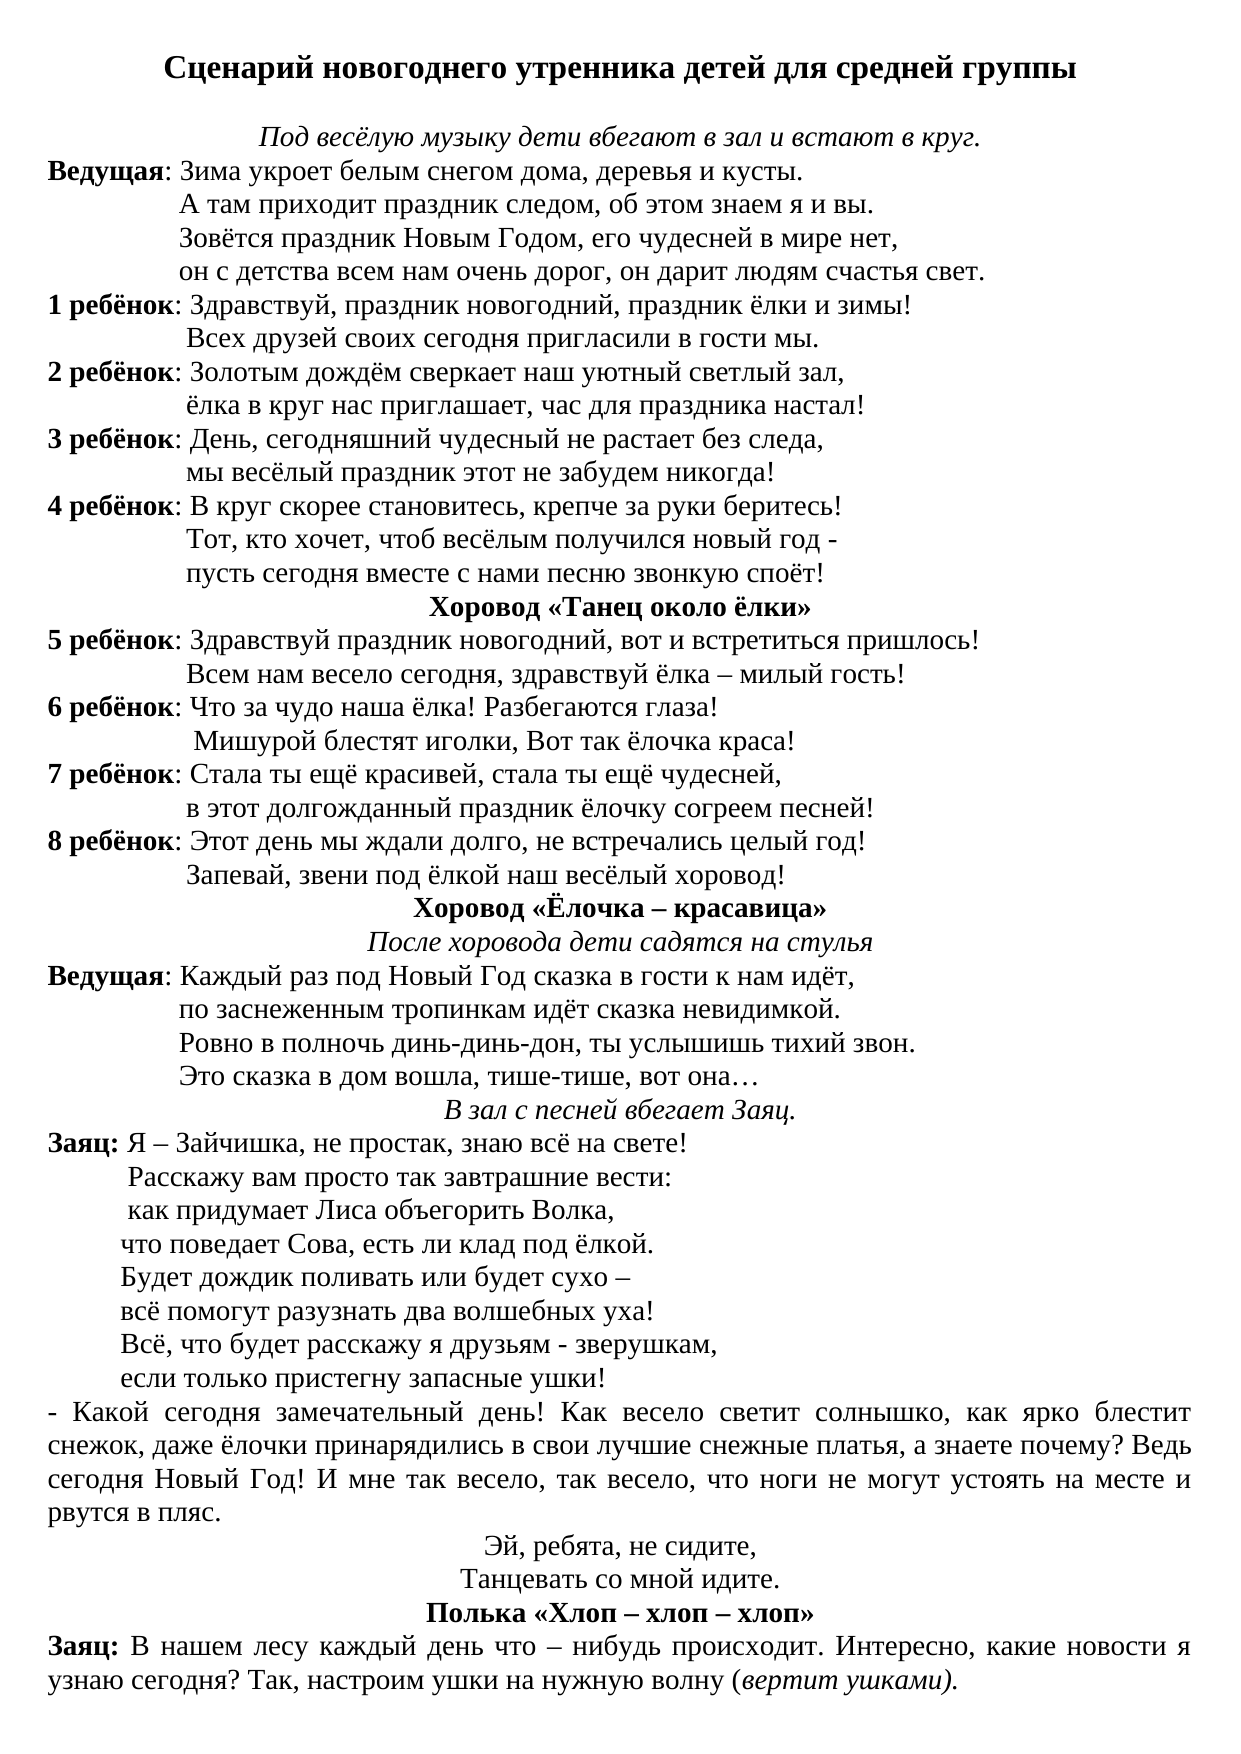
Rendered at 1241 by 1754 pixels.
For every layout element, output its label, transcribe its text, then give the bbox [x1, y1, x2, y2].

text он с детства всем нам очень дорог, он дарит людям счастья свет. [47, 253, 1193, 287]
text Эй, ребята, не сидите, [47, 1528, 1193, 1561]
text 8 ребёнок: Этот день мы ждали долго, не встречались целый год! [47, 823, 1193, 857]
text Хоровод «Ёлочка – красавица» [47, 891, 1193, 924]
text если только пристегну запасные ушки! [47, 1360, 1193, 1394]
text ёлка в круг нас приглашает, час для праздника настал! [47, 387, 1193, 421]
text 5 ребёнок: Здравствуй праздник новогодний, вот и встретиться пришлось! [47, 622, 1193, 656]
text Зовётся праздник Новым Годом, его чудесней в мире нет, [47, 220, 1193, 253]
text в этот долгожданный праздник ёлочку согреем песней! [47, 790, 1193, 823]
text Хоровод «Танец около ёлки» [47, 589, 1193, 622]
text Расскажу вам просто так завтрашние вести: [47, 1159, 1193, 1192]
text Всё, что будет расскажу я друзьям - зверушкам, [47, 1327, 1193, 1360]
text 1 ребёнок: Здравствуй, праздник новогодний, праздник ёлки и зимы! [47, 287, 1193, 320]
text Всем нам весело сегодня, здравствуй ёлка – милый гость! [47, 656, 1193, 689]
text А там приходит праздник следом, об этом знаем я и вы. [47, 186, 1193, 220]
text Заяц: В нашем лесу каждый день что – нибудь происходит. Интересно, какие новости я узнаю сегодня? Так, настроим ушки на нужную волну (вертит ушками). [47, 1628, 1193, 1696]
text Всех друзей своих сегодня пригласили в гости мы. [47, 320, 1193, 354]
text Мишурой блестят иголки, Вот так ёлочка краса! [47, 723, 1193, 756]
text Это сказка в дом вошла, тише-тише, вот она… [47, 1058, 1193, 1092]
text В зал с песней вбегает Заяц. [47, 1092, 1193, 1125]
text Танцевать со мной идите. [47, 1561, 1193, 1595]
text Полька «Хлоп – хлоп – хлоп» [47, 1595, 1193, 1628]
text Под весёлую музыку дети вбегают в зал и встают в круг. [47, 119, 1193, 153]
text всё помогут разузнать два волшебных уха! [47, 1293, 1193, 1327]
text Ведущая: Зима укроет белым снегом дома, деревья и кусты. [47, 153, 1193, 186]
text 7 ребёнок: Стала ты ещё красивей, стала ты ещё чудесней, [47, 756, 1193, 790]
text мы весёлый праздник этот не забудем никогда! [47, 454, 1193, 488]
text 3 ребёнок: День, сегодняшний чудесный не растает без следа, [47, 421, 1193, 454]
text по заснеженным тропинкам идёт сказка невидимкой. [47, 991, 1193, 1025]
text - Какой сегодня замечательный день! Как весело светит солнышко, как ярко блестит снежок, даже ёлочки принарядились в свои лучшие снежные платья, а знаете почему? Ведь сегодня Новый Год! И мне так весело, так весело, что ноги не могут устоять на месте и рвутся в пляс. [47, 1394, 1193, 1528]
text что поведает Сова, есть ли клад под ёлкой. [47, 1226, 1193, 1259]
text Ровно в полночь динь-динь-дон, ты услышишь тихий звон. [47, 1025, 1193, 1058]
text 2 ребёнок: Золотым дождём сверкает наш уютный светлый зал, [47, 354, 1193, 387]
text Сценарий новогоднего утренника детей для средней группы [47, 47, 1193, 86]
text Запевай, звени под ёлкой наш весёлый хоровод! [47, 857, 1193, 891]
text Заяц: Я – Зайчишка, не простак, знаю всё на свете! [47, 1125, 1193, 1159]
text 6 ребёнок: Что за чудо наша ёлка! Разбегаются глаза! [47, 689, 1193, 723]
text Будет дождик поливать или будет сухо – [47, 1259, 1193, 1293]
text Тот, кто хочет, чтоб весёлым получился новый год - [47, 522, 1193, 555]
text как придумает Лиса объегорить Волка, [47, 1192, 1193, 1226]
text 4 ребёнок: В круг скорее становитесь, крепче за руки беритесь! [47, 488, 1193, 522]
text После хоровода дети садятся на стулья [47, 924, 1193, 958]
text пусть сегодня вместе с нами песню звонкую споёт! [47, 555, 1193, 589]
text Ведущая: Каждый раз под Новый Год сказка в гости к нам идёт, [47, 958, 1193, 991]
